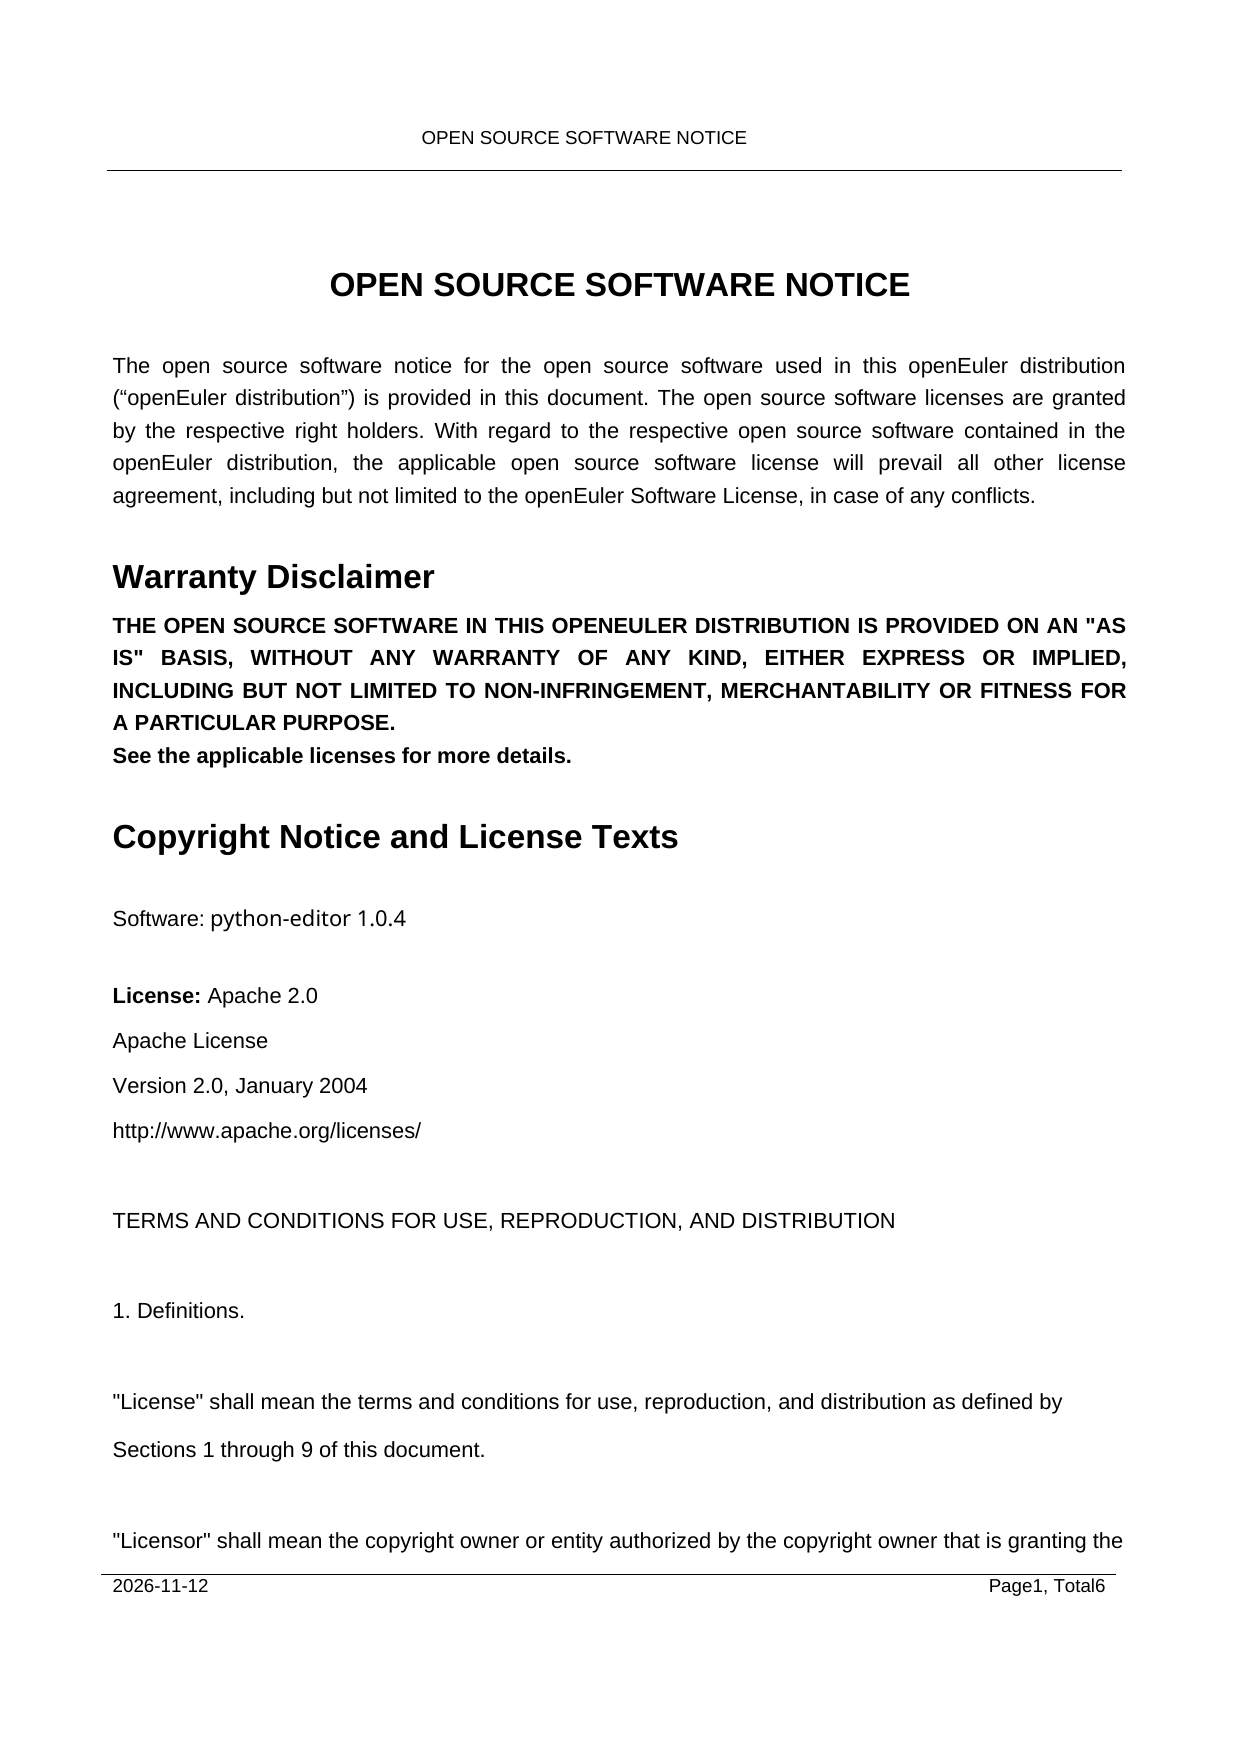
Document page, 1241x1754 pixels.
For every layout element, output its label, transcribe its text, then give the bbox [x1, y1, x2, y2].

text THE OPEN SOURCE SOFTWARE IN THIS OPENEULER DISTRIBUTION IS PROVIDED ON AN "AS IS" BASIS, WITHOUT ANY WARRANTY OF ANY KIND, EITHER EXPRESS OR IMPLIED, INCLUDING BUT NOT LIMITED TO NON-INFRINGEMENT, MERCHANTABILITY OR FITNESS FOR A PARTICULAR PURPOSE. See the applicable licenses for more details. [112, 609, 1128, 771]
text OPEN SOURCE SOFTWARE NOTICE [112, 251, 1128, 316]
text Apache License [112, 1024, 1128, 1057]
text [112, 1524, 1128, 1556]
text Warranty Disclaimer [112, 544, 1128, 609]
text Software: python-editor 1.0.4 [112, 901, 1128, 934]
text TERMS AND CONDITIONS FOR USE, REPRODUCTION, AND DISTRIBUTION [112, 1204, 1128, 1237]
text The open source software notice for the open source software used in this openEuler distribution (“openEuler distribution”) is provided in this document. The open source software licenses are granted by the respective right holders. With regard to the respective open source software contained in the openEuler distribution, the applicable open source software license will prevail all other license agreement, including but not limited to the openEuler Software License, in case of any conflicts. [112, 349, 1128, 511]
text Copyright Notice and License Texts [112, 804, 1128, 869]
text http://www.apache.org/licenses/ [112, 1114, 1128, 1147]
text License: Apache 2.0 [112, 979, 1128, 1012]
text 1. Definitions. [112, 1295, 1128, 1327]
text "License" shall mean the terms and conditions for use, reproduction, and distribution as defined by Sections 1 through 9 of this document. [112, 1385, 1128, 1466]
text Version 2.0, January 2004 [112, 1069, 1128, 1102]
